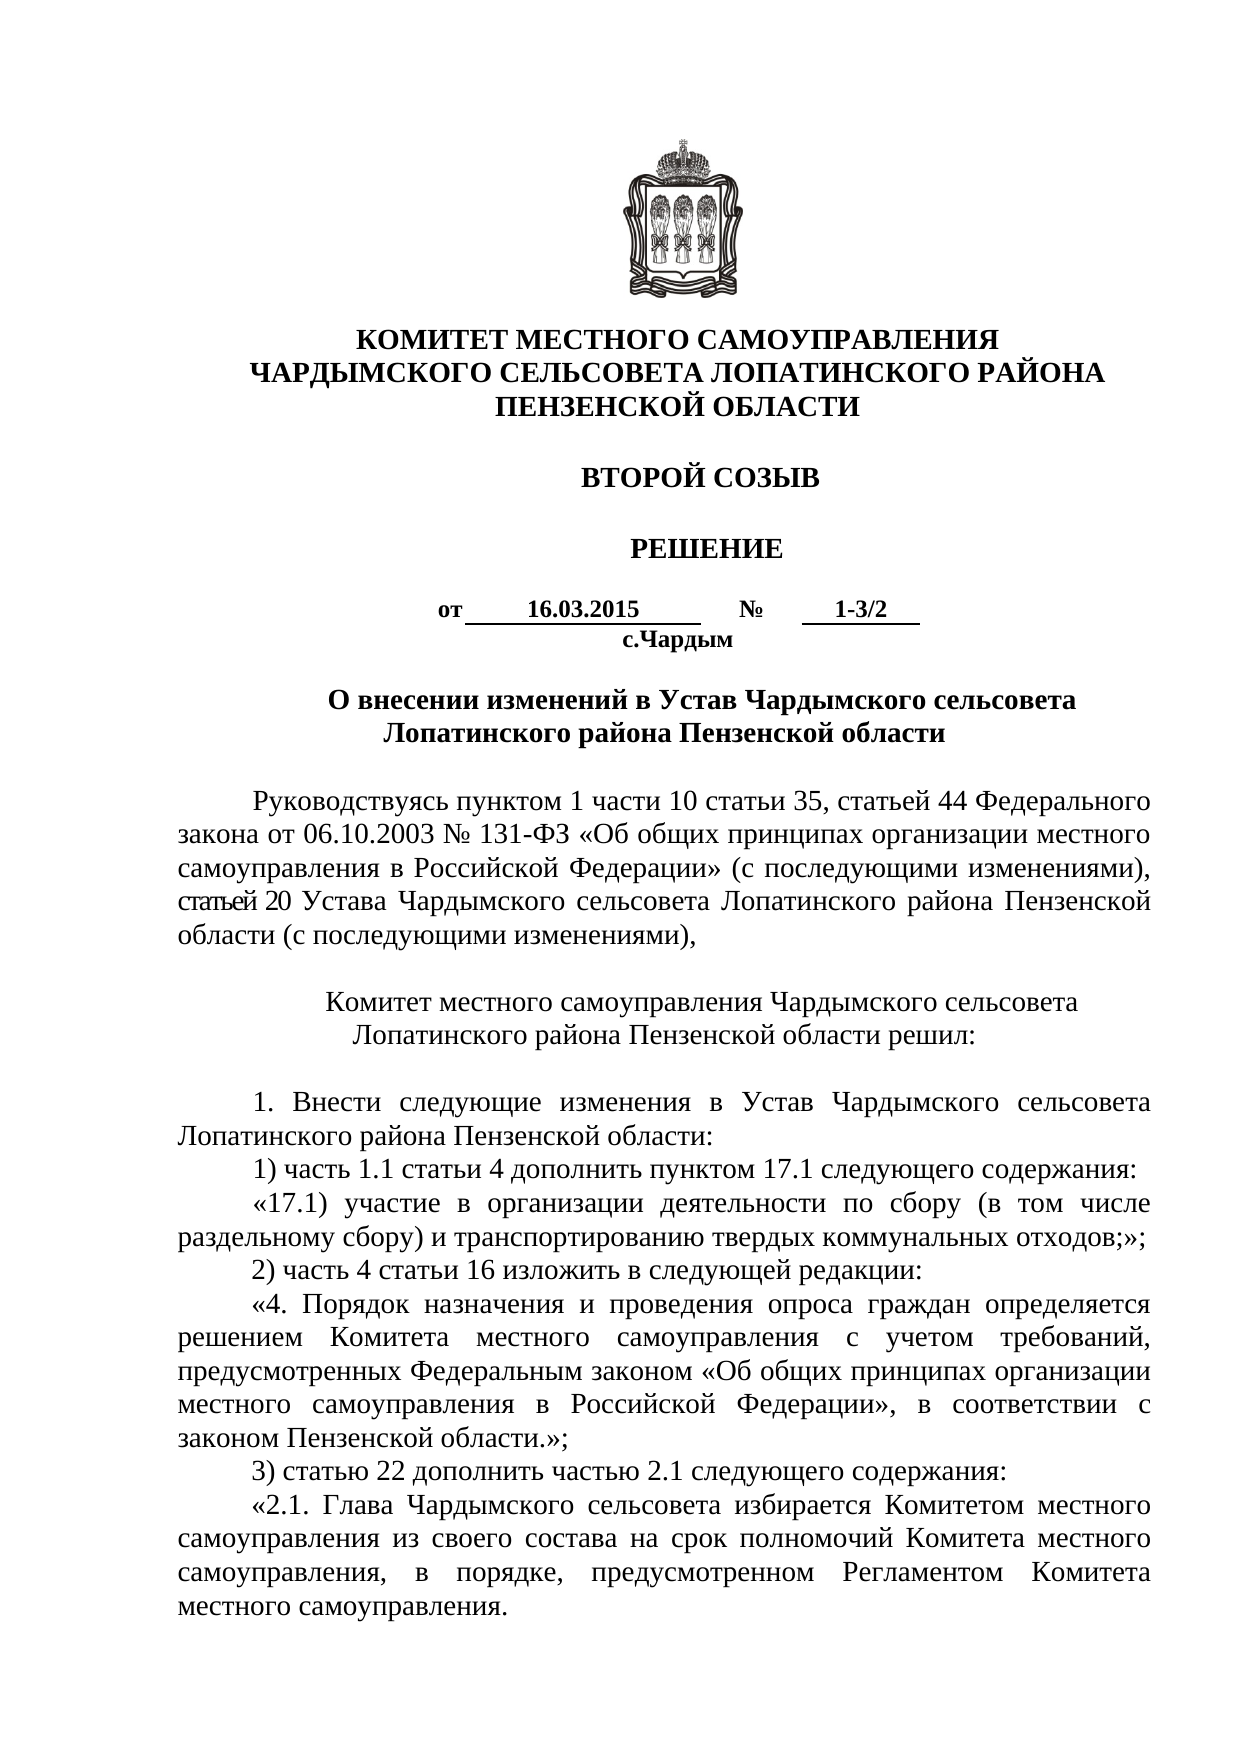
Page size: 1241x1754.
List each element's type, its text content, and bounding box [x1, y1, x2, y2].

text 1. Внести следующие изменения в Устав Чардымского сельсовета Лопатинского района Пензенской области: [177, 1084, 1152, 1152]
text 3) статью 22 дополнить частью 2.1 следующего содержания: [177, 1453, 1152, 1487]
text 1) часть 1.1 статьи 4 дополнить пунктом 17.1 следующего содержания: [177, 1152, 1152, 1185]
text Комитет местного самоуправления Чардымского сельсовета Лопатинского района Пензенской области решил: [177, 984, 1152, 1051]
picture [623, 139, 743, 298]
table_header КОМИТЕТ МЕСТНОГО САМОУПРАВЛЕНИЯ ЧАРДЫМСКОГО СЕЛЬСОВЕТА ЛОПАТИНСКОГО РАЙОНА ПЕНЗЕНСКОЙ ОБЛАСТИ ВТОРОЙ СОЗЫВ РЕШЕНИЕ [177, 118, 1178, 653]
text «2.1. Глава Чардымского сельсовета избирается Комитетом местного самоуправления из своего состава на срок полномочий Комитета местного самоуправления, в порядке, предусмотренном Регламентом Комитета местного самоуправления. [177, 1487, 1152, 1621]
text «4. Порядок назначения и проведения опроса граждан определяется решением Комитета местного самоуправления с учетом требований, предусмотренных Федеральным законом «Об общих принципах организации местного самоуправления в Российской Федерации», в соответствии с законом Пензенской области.»; [177, 1286, 1152, 1453]
text «17.1) участие в организации деятельности по сбору (в том числе раздельному сбору) и транспортированию твердых коммунальных отходов;»; [177, 1185, 1152, 1252]
text О внесении изменений в Устав Чардымского сельсовета Лопатинского района Пензенской области [177, 682, 1152, 749]
text Руководствуясь пунктом 1 части 10 статьи 35, статьей 44 Федерального закона от 06.10.2003 № 131-ФЗ «Об общих принципах организации местного самоуправления в Российской Федерации» (с последующими изменениями), статьей 20 Устава Чардымского сельсовета Лопатинского района Пензенской области (с последующими изменениями), [177, 783, 1152, 950]
text 2) часть 4 статьи 16 изложить в следующей редакции: [177, 1252, 1152, 1286]
